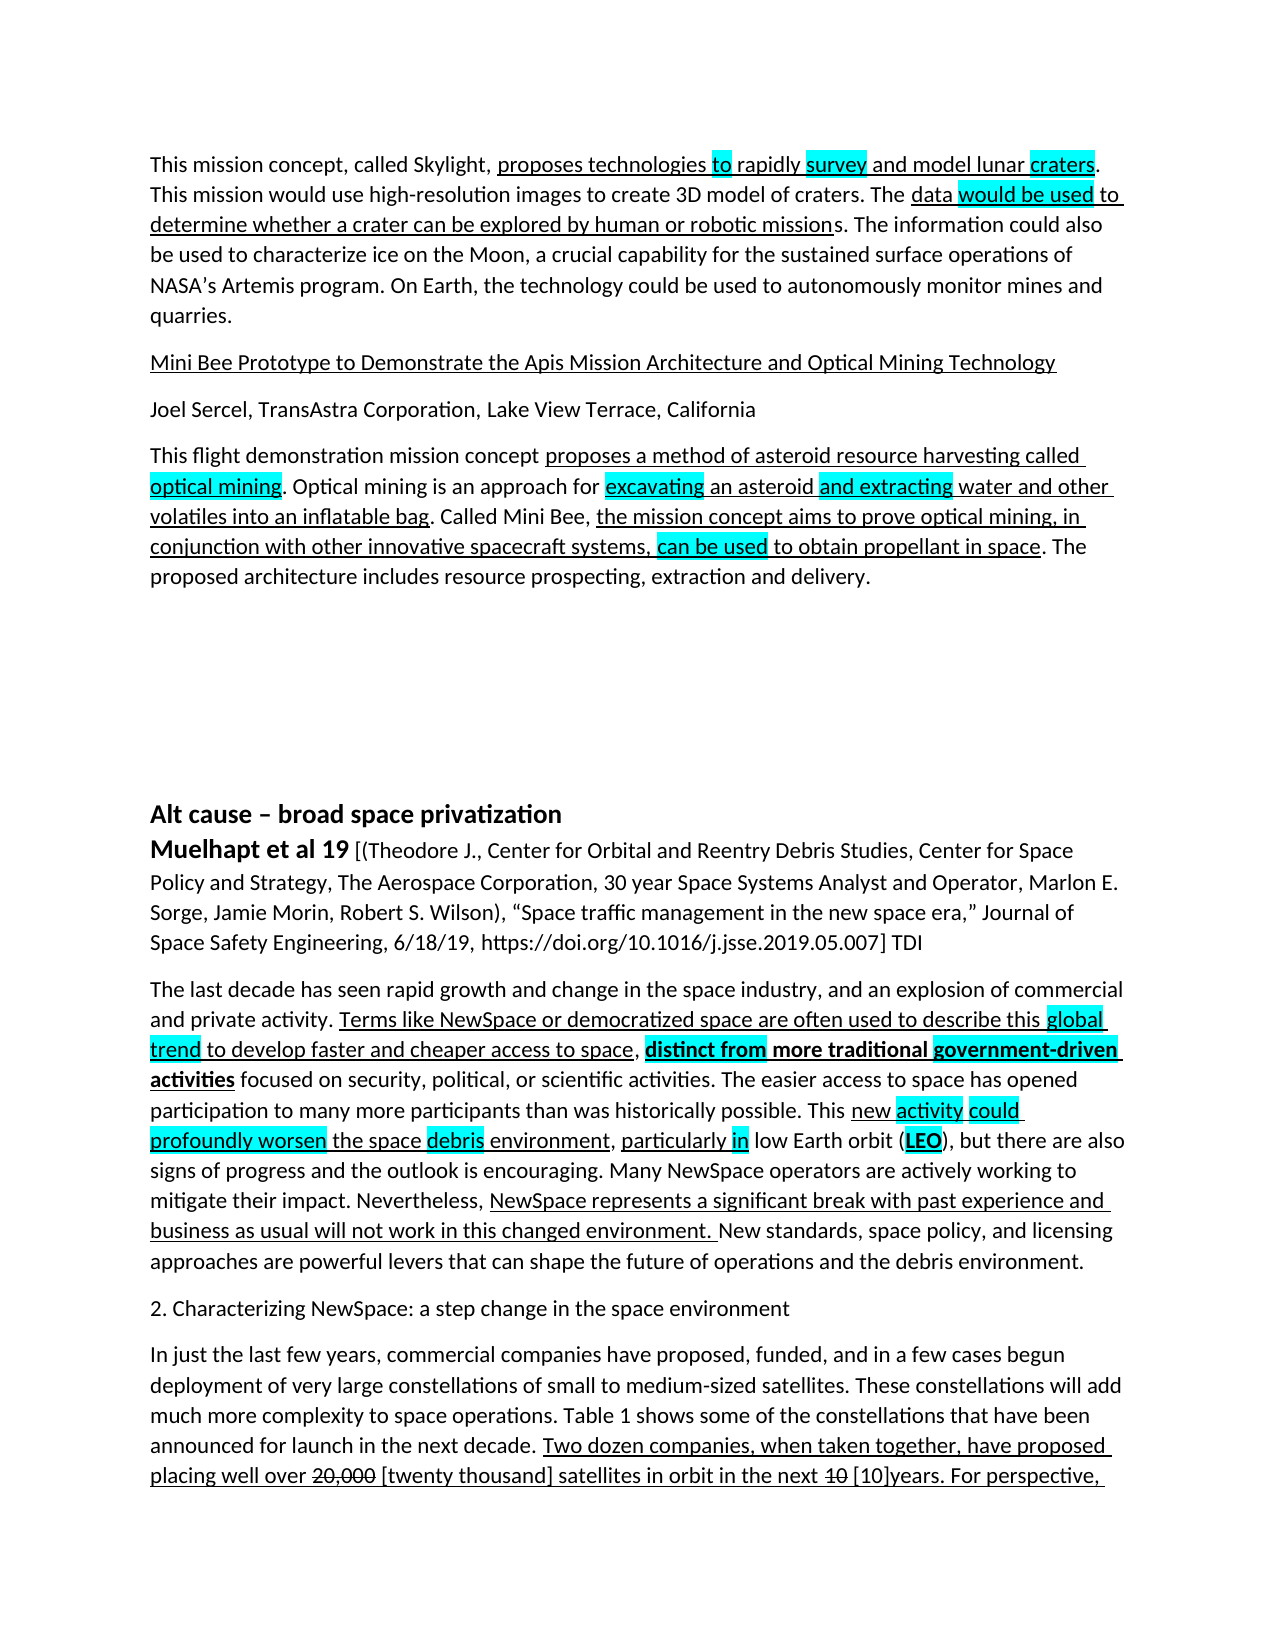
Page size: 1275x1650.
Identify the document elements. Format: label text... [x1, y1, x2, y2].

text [150, 1341, 1125, 1489]
text Muelhapt et al 19 [(Theodore J., Center for Orbital and Reentry Debris Studies, Center for Space Policy and Strategy, The Aerospace Corporation, 30 year Space Systems Analyst and Operator, Marlon E. Sorge, Jamie Morin, Robert S. Wilson), “Space traffic management in the new space era,” Journal of Space Safety Engineering, 6/18/19, https://doi.org/10.1016/j.jsse.2019.05.007] TDI [150, 832, 1125, 956]
text The last decade has seen rapid growth and change in the space industry, and an explosion of commercial and private activity. Terms like NewSpace or democratized space are often used to describe this global trend to develop faster and cheaper access to space, distinct from more traditional government-driven activities focused on security, political, or scientific activities. The easier access to space has opened participation to many more participants than was historically possible. This new activity could profoundly worsen the space debris environment, particularly in low Earth orbit (LEO), but there are also signs of progress and the outlook is encouraging. Many NewSpace operators are actively working to mitigate their impact. Nevertheless, NewSpace represents a significant break with past experience and business as usual will not work in this changed environment. New standards, space policy, and licensing approaches are powerful levers that can shape the future of operations and the debris environment. [150, 975, 1125, 1275]
subtitle Alt cause – broad space privatization [150, 797, 1125, 830]
text This mission concept, called Skylight, proposes technologies to rapidly survey and model lunar craters. This mission would use high-resolution images to create 3D model of craters. The data would be used to determine whether a crater can be explored by human or robotic missions. The information could also be used to characterize ice on the Moon, a crucial capability for the sustained surface operations of NASA’s Artemis program. On Earth, the technology could be used to autonomously monitor mines and quarries. [150, 150, 1125, 329]
text This flight demonstration mission concept proposes a method of asteroid resource harvesting called optical mining. Optical mining is an approach for excavating an asteroid and extracting water and other volatiles into an inflatable bag. Called Mini Bee, the mission concept aims to prove optical mining, in conjunction with other innovative spacecraft systems, can be used to obtain propellant in space. The proposed architecture includes resource prospecting, extraction and delivery. [150, 442, 1125, 591]
text 2. Characterizing NewSpace: a step change in the space environment [150, 1294, 1125, 1322]
text Mini Bee Prototype to Demonstrate the Apis Mission Architecture and Optical Mining Technology [150, 348, 1125, 376]
text Joel Sercel, TransAstra Corporation, Lake View Terrace, California [150, 395, 1125, 423]
